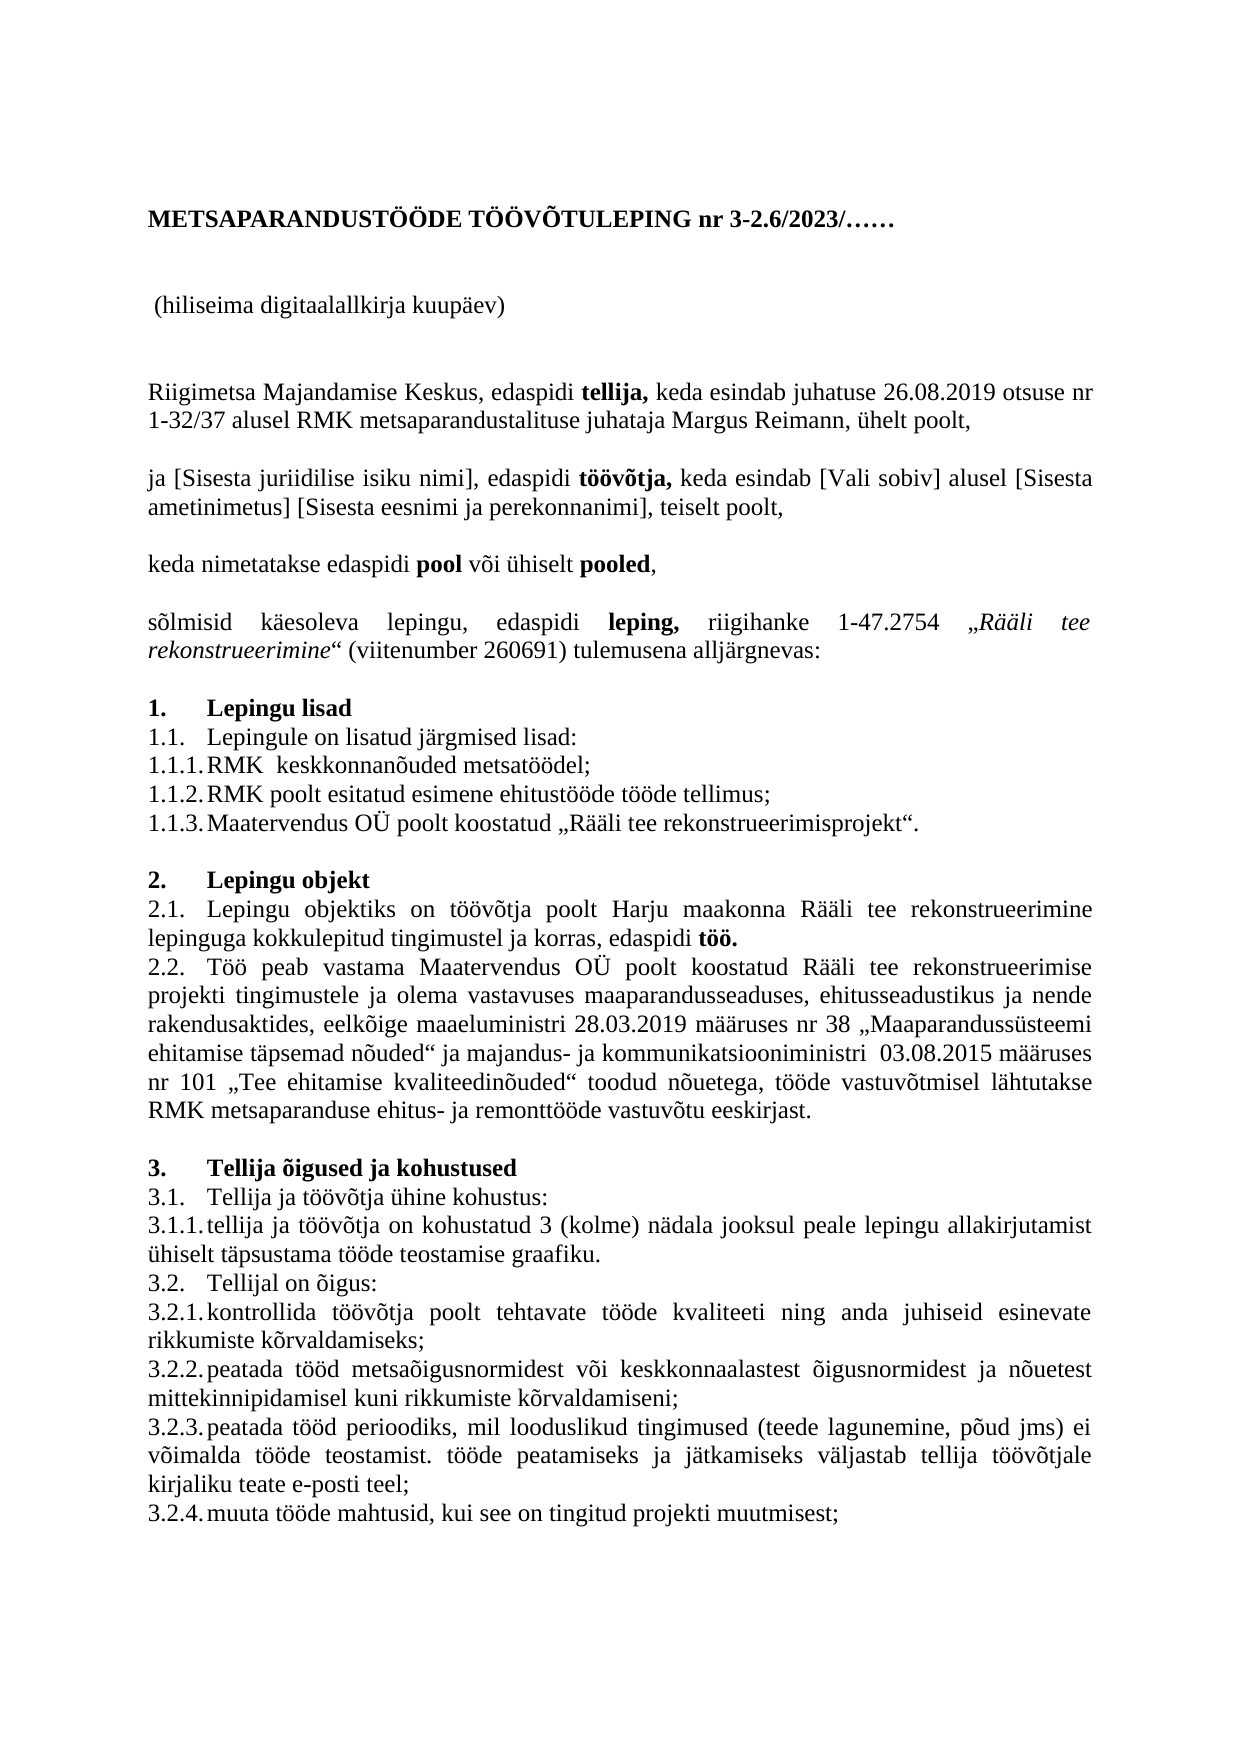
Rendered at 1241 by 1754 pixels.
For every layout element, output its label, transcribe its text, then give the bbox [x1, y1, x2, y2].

text Lepingule on lisatud järgmised lisad: [148, 722, 1093, 750]
text Lepingu lisad [148, 693, 1093, 722]
text muuta tööde mahtusid, kui see on tingitud projekti muutmisest; [148, 1498, 1093, 1527]
text sõlmisid käesoleva lepingu, edaspidi leping, 1-47.2754 „Rääli tee rekonstrueerimine“ (viitenumber 260691) tulemusena alljärgnevas: [148, 607, 1093, 664]
text Töö peab vastama Maatervendus OÜ poolt koostatud Rääli tee rekonstrueerimise projekti tingimustele ja olema vastavuses maaparandusseaduses, ehitusseadustikus ja nende rakendusaktides, eelkõige maaeluministri 28.03.2019 määruses nr 38 „Maaparandussüsteemi ehitamise täpsemad nõuded“ ja majandus- ja kommunikatsiooniministri 03.08.2015 määruses nr 101 „Tee ehitamise kvaliteedinõuded“ toodud nõuetega, tööde vastuvõtmisel lähtutakse RMK metsaparanduse ehitus- ja remonttööde vastuvõtu eeskirjast. [148, 952, 1093, 1124]
text kontrollida töövõtja poolt tehtavate tööde kvaliteeti ning anda juhiseid esinevate rikkumiste kõrvaldamiseks; [148, 1297, 1093, 1354]
text METSAPARANDUSTÖÖDE TÖÖVÕTULEPING nr 3-2.6/2023/…… [148, 204, 1093, 232]
text RMK keskkonnanõuded metsatöödel; [148, 750, 1093, 779]
text (hiliseima digitaalallkirja kuupäev) [148, 290, 1093, 319]
text Lepingu objektiks on töövõtja poolt Harju maakonna Rääli tee rekonstrueerimine lepinguga kokkulepitud tingimustel ja korras, edaspidi töö. [148, 894, 1093, 952]
text Lepingu objekt [148, 865, 1093, 894]
text Tellijal on õigus: [148, 1268, 1093, 1297]
text ja edaspidi töövõtja, keda esindab alusel teiselt poolt, [148, 463, 1093, 520]
text Maatervendus OÜ poolt koostatud „Rääli tee rekonstrueerimisprojekt“. [148, 808, 1093, 837]
text keda nimetatakse edaspidi pool või ühiselt pooled, [148, 549, 1093, 578]
text Tellija õigused ja kohustused [148, 1153, 1093, 1182]
text Tellija ja töövõtja ühine kohustus: [148, 1182, 1093, 1210]
text peatada tööd perioodiks, mil looduslikud tingimused (teede lagunemine, põud jms) ei võimalda tööde teostamist. tööde peatamiseks ja jätkamiseks väljastab tellija töövõtjale kirjaliku teate e-posti teel; [148, 1412, 1093, 1498]
text RMK poolt esitatud esimene ehitustööde tööde tellimus; [148, 779, 1093, 808]
text Riigimetsa Majandamise Keskus, edaspidi tellija, keda esindab nr 1-32/37 alusel RMK metsaparandustalituse juhataja Margus Reimann, ühelt poolt, [148, 377, 1093, 434]
text peatada tööd metsaõigusnormidest või keskkonnaalastest õigusnormidest ja nõuetest mittekinnipidamisel kuni rikkumiste kõrvaldamiseni; [148, 1354, 1093, 1412]
text tellija ja töövõtja on kohustatud 3 (kolme) nädala jooksul peale lepingu allakirjutamist ühiselt täpsustama tööde teostamise graafiku. [148, 1210, 1093, 1268]
